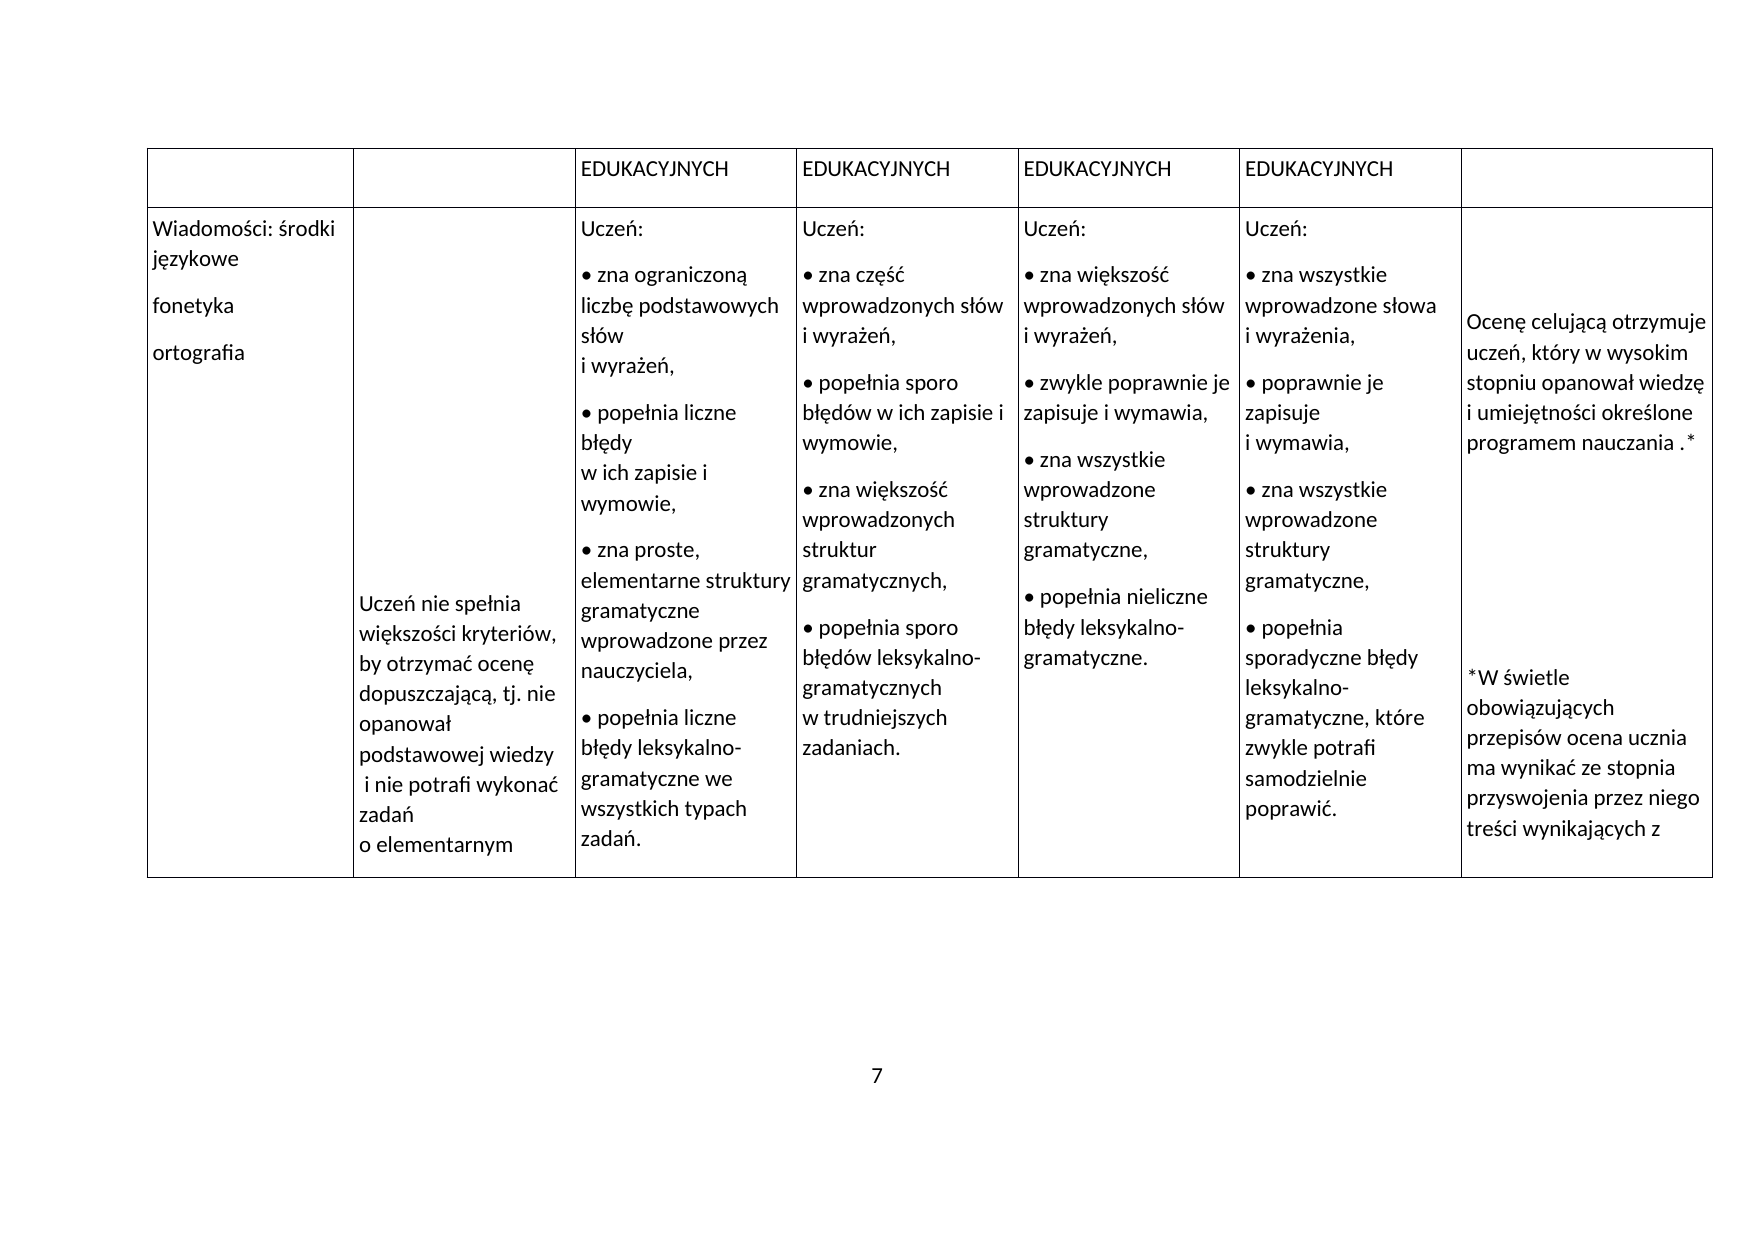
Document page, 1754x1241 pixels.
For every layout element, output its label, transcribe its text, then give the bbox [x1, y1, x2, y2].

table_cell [576, 149, 796, 207]
table_cell [354, 149, 575, 207]
table_cell Uczeń: • zna ograniczoną liczbę podstawowych słów i wyrażeń, • popełnia liczne błędy w ich zapisie i wymowie, • zna proste, elementarne struktury gramatyczne wprowadzone przez nauczyciela, • popełnia liczne błędy leksykalno-gramatyczne we wszystkich typach zadań. [576, 208, 796, 877]
table_cell Uczeń: • zna większość wprowadzonych słów i wyrażeń, • zwykle poprawnie je zapisuje i wymawia, • zna wszystkie wprowadzone struktury gramatyczne, • popełnia nieliczne błędy leksykalno-gramatyczne. [1019, 208, 1239, 877]
table_cell Uczeń: • zna część wprowadzonych słów i wyrażeń, • popełnia sporo błędów w ich zapisie i wymowie, • zna większość wprowadzonych struktur gramatycznych, • popełnia sporo błędów leksykalno-gramatycznych w trudniejszych zadaniach. [797, 208, 1018, 877]
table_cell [354, 208, 575, 877]
table_cell Wiadomości: środki językowe fonetyka ortografia [148, 208, 353, 877]
table_cell Uczeń: • zna wszystkie wprowadzone słowa i wyrażenia, • poprawnie je zapisuje i wymawia, • zna wszystkie wprowadzone struktury gramatyczne, • popełnia sporadyczne błędy leksykalno-gramatyczne, które zwykle potrafi samodzielnie poprawić. [1240, 208, 1461, 877]
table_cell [1462, 208, 1712, 877]
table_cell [1019, 149, 1239, 207]
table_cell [1240, 149, 1461, 207]
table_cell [797, 149, 1018, 207]
table_cell [1462, 149, 1712, 207]
table_cell [148, 149, 353, 207]
